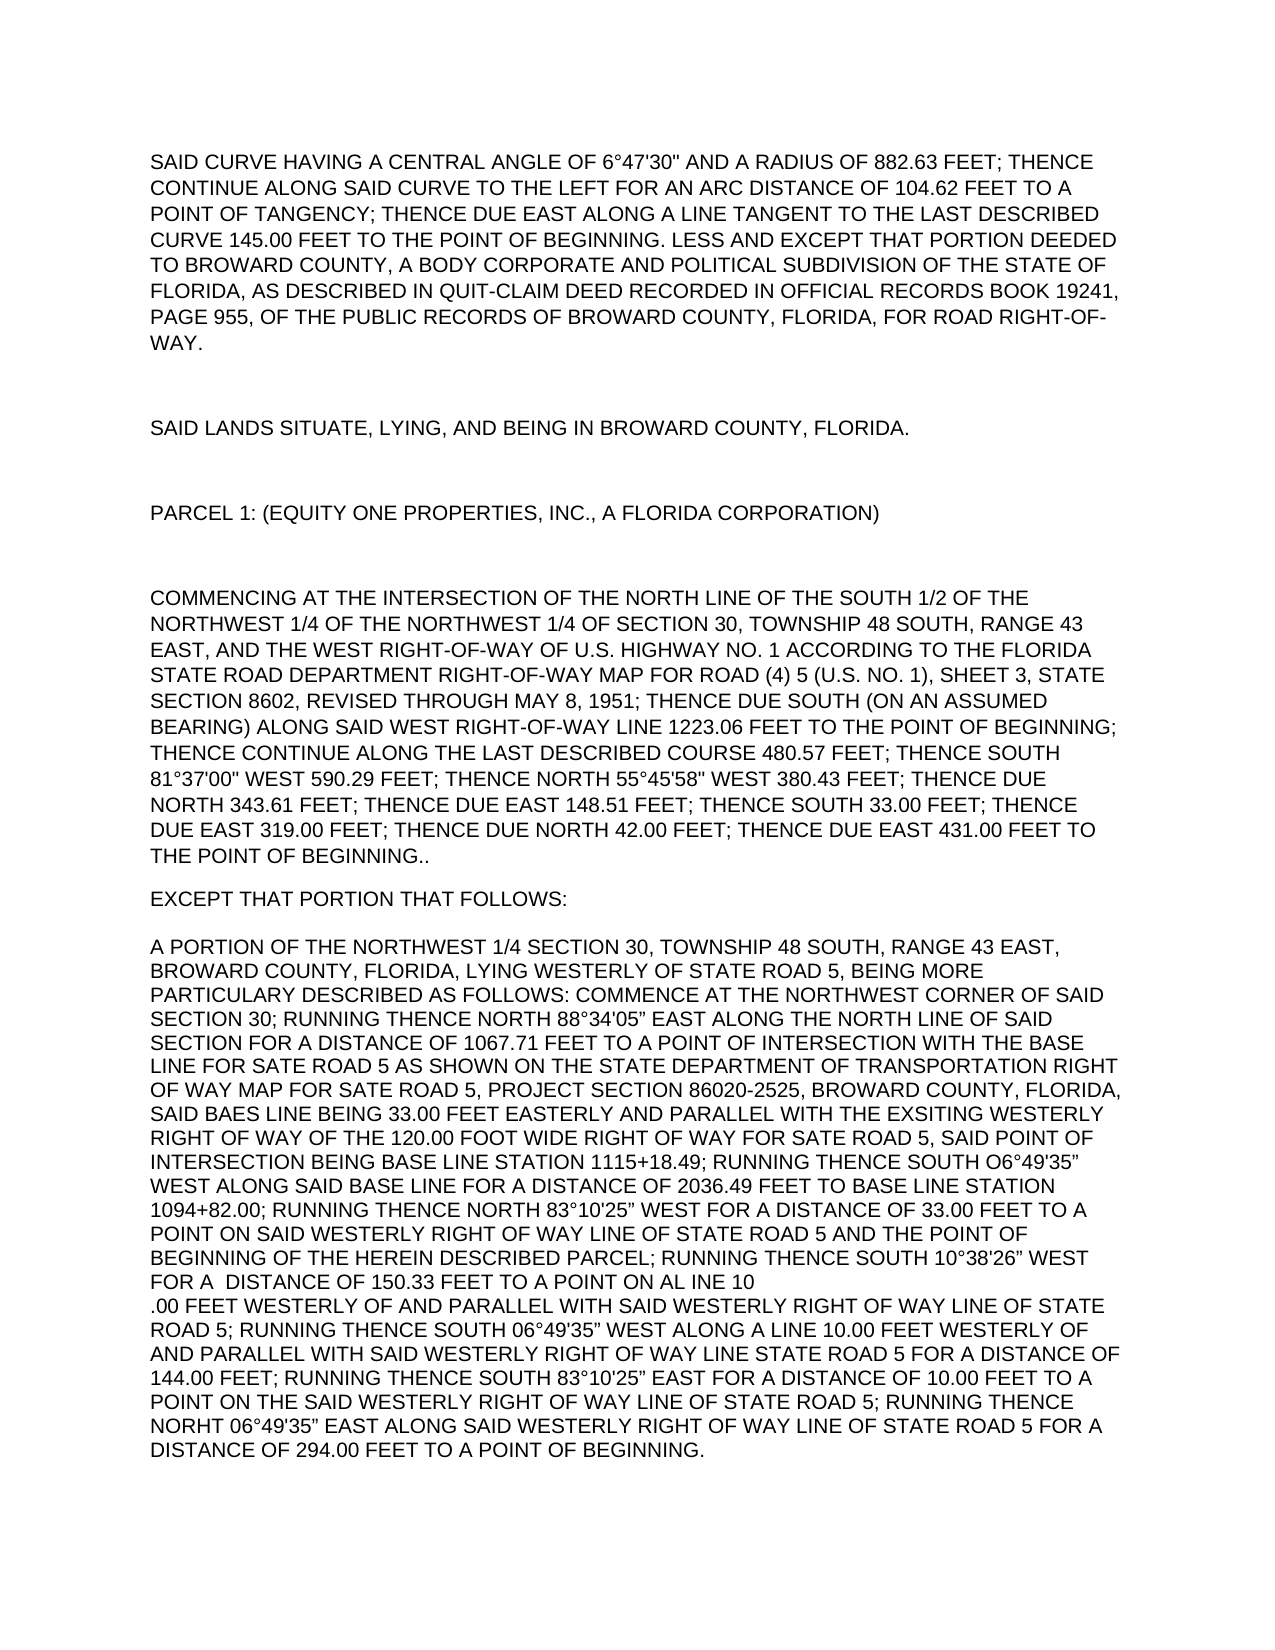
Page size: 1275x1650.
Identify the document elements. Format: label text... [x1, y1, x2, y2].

text .00 FEET WESTERLY OF AND PARALLEL WITH SAID WESTERLY RIGHT OF WAY LINE OF STATE ROAD 5; RUNNING THENCE SOUTH 06°49'35” WEST ALONG A LINE 10.00 FEET WESTERLY OF AND PARALLEL WITH SAID WESTERLY RIGHT OF WAY LINE STATE ROAD 5 FOR A DISTANCE OF 144.00 FEET; RUNNING THENCE SOUTH 83°10'25” EAST FOR A DISTANCE OF 10.00 FEET TO A POINT ON THE SAID WESTERLY RIGHT OF WAY LINE OF STATE ROAD 5; RUNNING THENCE NORHT 06°49'35” EAST ALONG SAID WESTERLY RIGHT OF WAY LINE OF STATE ROAD 5 FOR A DISTANCE OF 294.00 FEET TO A POINT OF BEGINNING. [150, 1294, 1125, 1462]
text A PORTION OF THE NORTHWEST 1/4 SECTION 30, TOWNSHIP 48 SOUTH, RANGE 43 EAST, BROWARD COUNTY, FLORIDA, LYING WESTERLY OF STATE ROAD 5, BEING MORE PARTICULARY DESCRIBED AS FOLLOWS: COMMENCE AT THE NORTHWEST CORNER OF SAID SECTION 30; RUNNING THENCE NORTH 88°34'05” EAST ALONG THE NORTH LINE OF SAID SECTION FOR A DISTANCE OF 1067.71 FEET TO A POINT OF INTERSECTION WITH THE BASE LINE FOR SATE ROAD 5 AS SHOWN ON THE STATE DEPARTMENT OF TRANSPORTATION RIGHT OF WAY MAP FOR SATE ROAD 5, PROJECT SECTION 86020-2525, BROWARD COUNTY, FLORIDA, SAID BAES LINE BEING 33.00 FEET EASTERLY AND PARALLEL WITH THE EXSITING WESTERLY RIGHT OF WAY OF THE 120.00 FOOT WIDE RIGHT OF WAY FOR SATE ROAD 5, SAID POINT OF INTERSECTION BEING BASE LINE STATION 1115+18.49; RUNNING THENCE SOUTH O6°49'35” WEST ALONG SAID BASE LINE FOR A DISTANCE OF 2036.49 FEET TO BASE LINE STATION 1094+82.00; RUNNING THENCE NORTH 83°10'25” WEST FOR A DISTANCE OF 33.00 FEET TO A POINT ON SAID WESTERLY RIGHT OF WAY LINE OF STATE ROAD 5 AND THE POINT OF BEGINNING OF THE HEREIN DESCRIBED PARCEL; RUNNING THENCE SOUTH 10°38'26” WEST FOR A DISTANCE OF 150.33 FEET TO A POINT ON AL INE 10 [150, 934, 1125, 1294]
text EXCEPT THAT PORTION THAT FOLLOWS: [150, 887, 1125, 911]
text COMMENCING AT THE INTERSECTION OF THE NORTH LINE OF THE SOUTH 1/2 OF THE NORTHWEST 1/4 OF THE NORTHWEST 1/4 OF SECTION 30, TOWNSHIP 48 SOUTH, RANGE 43 EAST, AND THE WEST RIGHT-OF-WAY OF U.S. HIGHWAY NO. 1 ACCORDING TO THE FLORIDA STATE ROAD DEPARTMENT RIGHT-OF-WAY MAP FOR ROAD (4) 5 (U.S. NO. 1), SHEET 3, STATE SECTION 8602, REVISED THROUGH MAY 8, 1951; THENCE DUE SOUTH (ON AN ASSUMED BEARING) ALONG SAID WEST RIGHT-OF-WAY LINE 1223.06 FEET TO THE POINT OF BEGINNING; THENCE CONTINUE ALONG THE LAST DESCRIBED COURSE 480.57 FEET; THENCE SOUTH 81°37'00" WEST 590.29 FEET; THENCE NORTH 55°45'58" WEST 380.43 FEET; THENCE DUE NORTH 343.61 FEET; THENCE DUE EAST 148.51 FEET; THENCE SOUTH 33.00 FEET; THENCE DUE EAST 319.00 FEET; THENCE DUE NORTH 42.00 FEET; THENCE DUE EAST 431.00 FEET TO THE POINT OF BEGINNING.. [150, 586, 1125, 868]
text SAID LANDS SITUATE, LYING, AND BEING IN BROWARD COUNTY, FLORIDA. [150, 416, 1125, 440]
text PARCEL 1: (EQUITY ONE PROPERTIES, INC., A FLORIDA CORPORATION) [150, 501, 1125, 525]
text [150, 150, 1125, 355]
